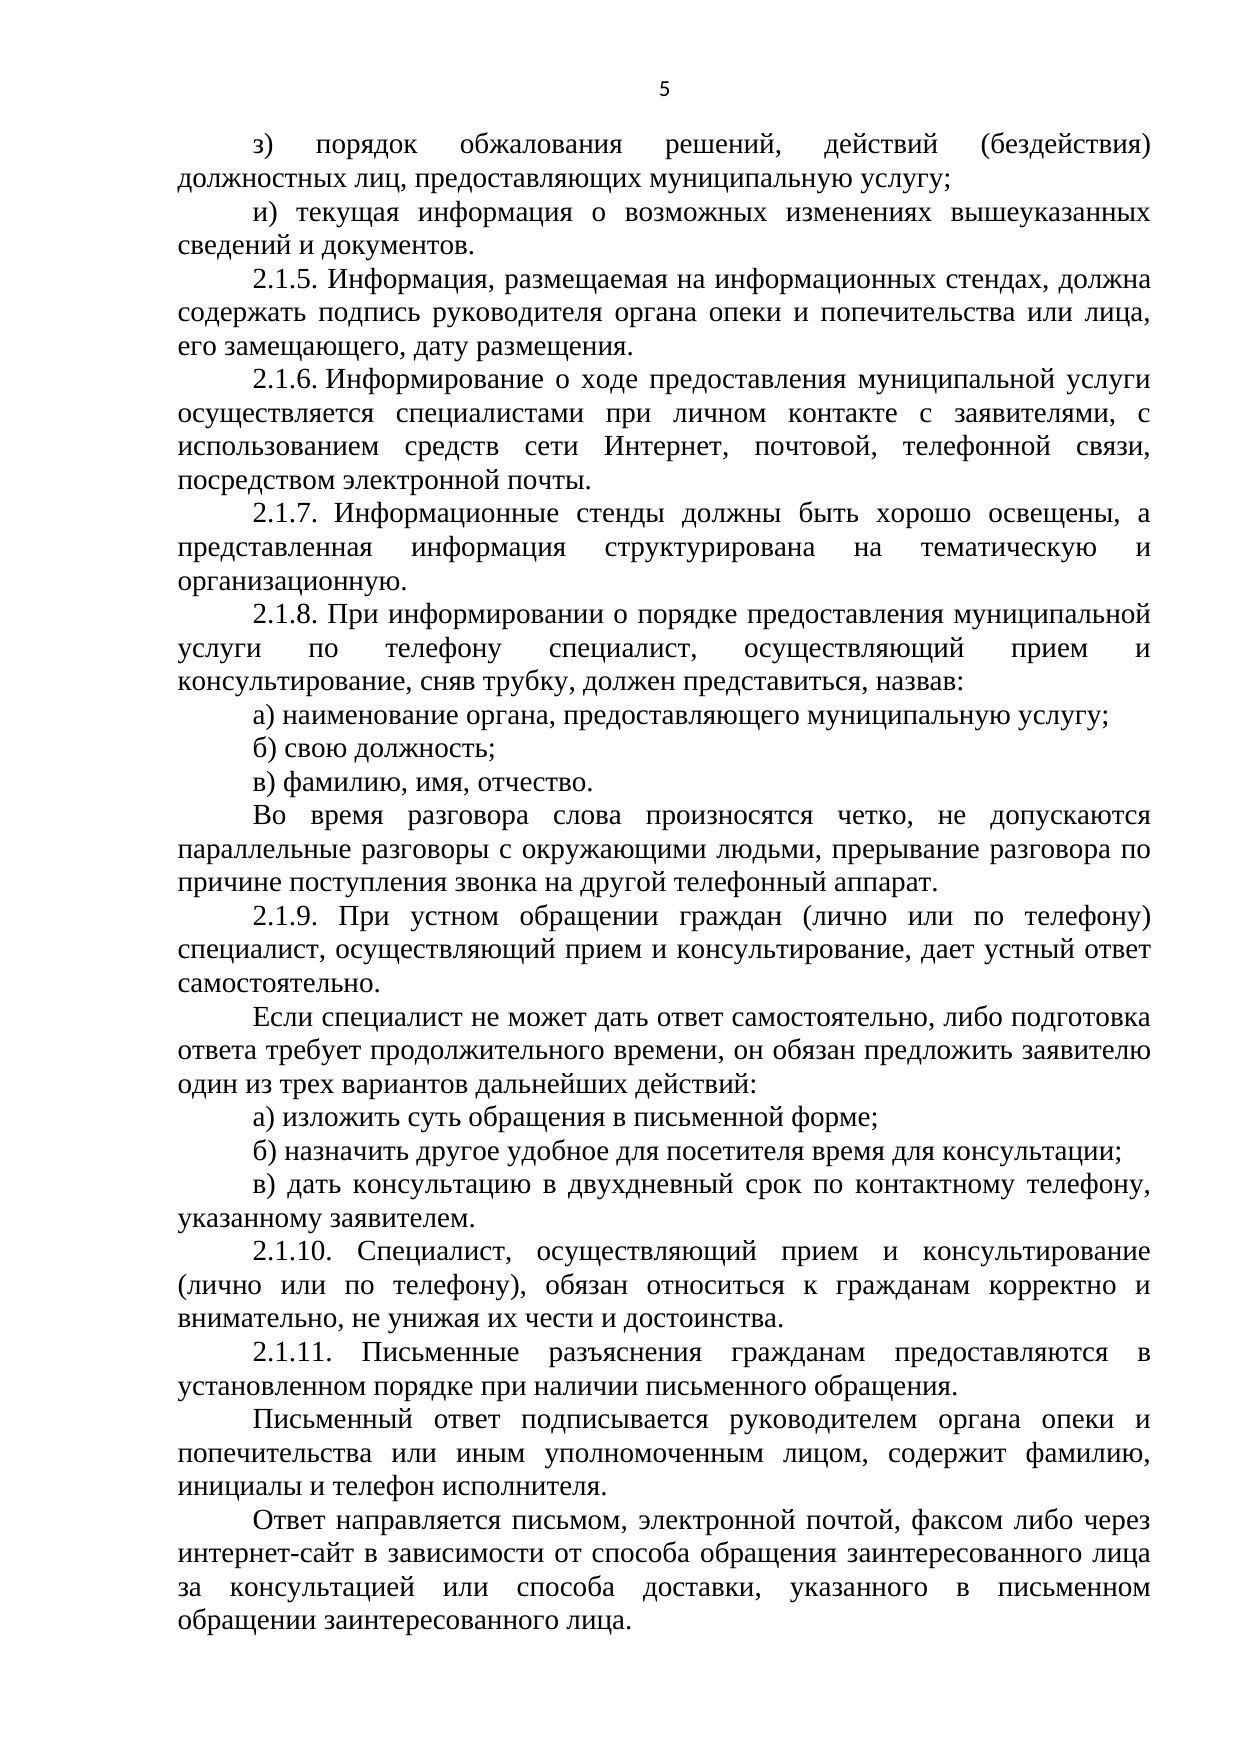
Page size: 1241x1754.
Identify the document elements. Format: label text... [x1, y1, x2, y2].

title в) дать консультацию в двухдневный срок по контактному телефону, указанному заявителем. [177, 1166, 1152, 1233]
text и) текущая информация о возможных изменениях вышеуказанных сведений и документов. [177, 194, 1152, 261]
title б) назначить другое удобное для посетителя время для консультации; [177, 1133, 1152, 1166]
text 2.1.11. Письменные разъяснения гражданам предоставляются в установленном порядке при наличии письменного обращения. [177, 1334, 1152, 1401]
title а) изложить суть обращения в письменной форме; [177, 1099, 1152, 1133]
text Если специалист не может дать ответ самостоятельно, либо подготовка ответа требует продолжительного времени, он обязан предложить заявителю один из трех вариантов дальнейших действий: [177, 999, 1152, 1099]
text 2.1.7. Информационные стенды должны быть хорошо освещены, а представленная информация структурирована на тематическую и организационную. [177, 496, 1152, 596]
text 2.1.10. Специалист, осуществляющий прием и консультирование (лично или по телефону), обязан относиться к гражданам корректно и внимательно, не унижая их чести и достоинства. [177, 1233, 1152, 1334]
text з) порядок обжалования решений, действий (бездействия) должностных лиц, предоставляющих муниципальную услугу; [177, 127, 1152, 194]
text Письменный ответ подписывается руководителем органа опеки и попечительства или иным уполномоченным лицом, содержит фамилию, инициалы и телефон исполнителя. [177, 1401, 1152, 1502]
text а) наименование органа, предоставляющего муниципальную услугу; [177, 697, 1152, 730]
text 2.1.5. Информация, размещаемая на информационных стендах, должна содержать подпись руководителя органа опеки и попечительства или лица, его замещающего, дату размещения. [177, 261, 1152, 361]
text Ответ направляется письмом, электронной почтой, факсом либо через интернет-сайт в зависимости от способа обращения заинтересованного лица за консультацией или способа доставки, указанного в письменном обращении заинтересованного лица. [177, 1502, 1152, 1636]
text б) свою должность; [177, 730, 1152, 764]
text 2.1.8. При информировании о порядке предоставления муниципальной услуги по телефону специалист, осуществляющий прием и консультирование, сняв трубку, должен представиться, назвав: [177, 596, 1152, 697]
text в) фамилию, имя, отчество. [177, 764, 1152, 797]
text 2.1.6. Информирование о ходе предоставления муниципальной услуги осуществляется специалистами при личном контакте с заявителями, с использованием средств сети Интернет, почтовой, телефонной связи, посредством электронной почты. [177, 361, 1152, 496]
text Во время разговора слова произносятся четко, не допускаются параллельные разговоры с окружающими людьми, прерывание разговора по причине поступления звонка на другой телефонный аппарат. [177, 797, 1152, 898]
text 2.1.9. При устном обращении граждан (лично или по телефону) специалист, осуществляющий прием и консультирование, дает устный ответ самостоятельно. [177, 898, 1152, 999]
